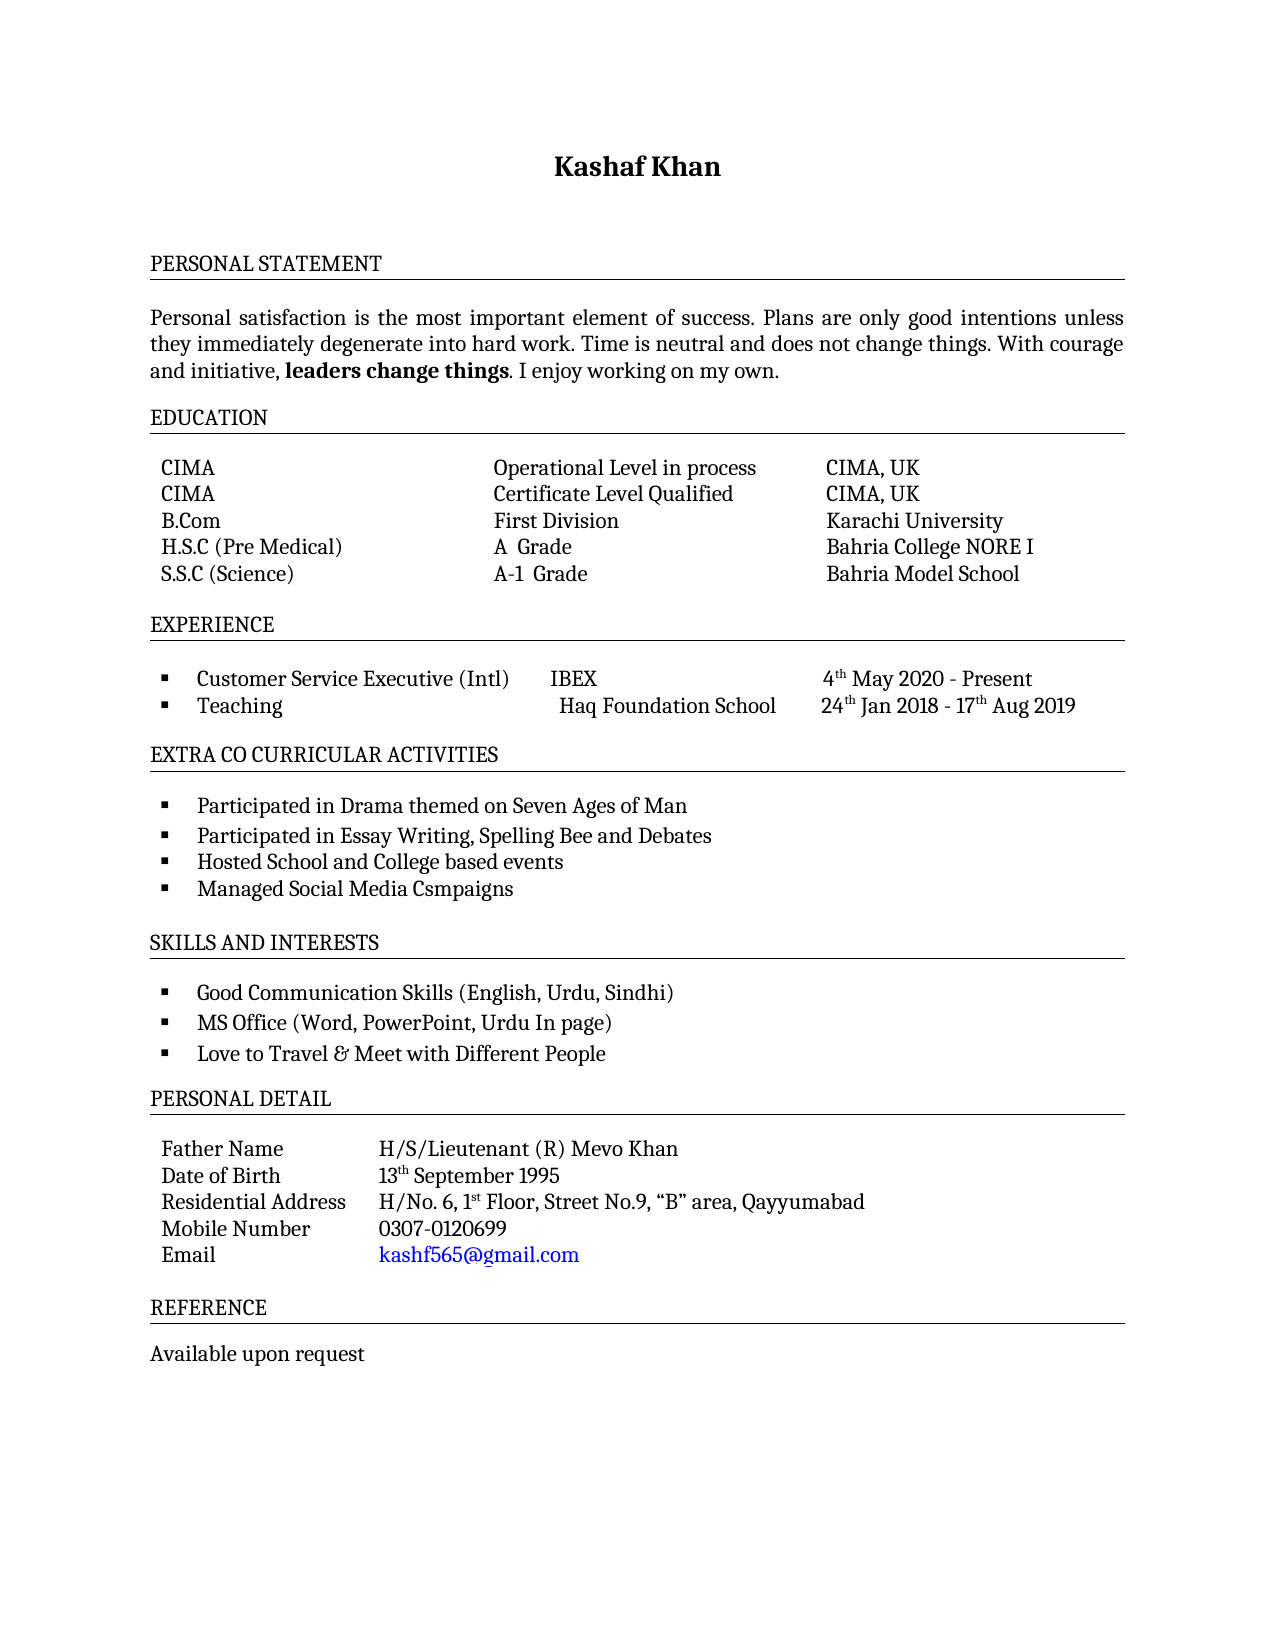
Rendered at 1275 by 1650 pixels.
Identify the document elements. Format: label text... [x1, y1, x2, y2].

table_cell H.S.C (Pre Medical) [150, 534, 482, 560]
list Participated in Essay Writing, Spelling Bee and Debates [159, 823, 1125, 849]
table_cell B.Com [150, 508, 482, 534]
table_cell 0307-0120699 [368, 1215, 1147, 1242]
table_cell Date of Birth [150, 1163, 367, 1189]
text Personal satisfaction is the most important element of success. Plans are only good intentions unless they immediately degenerate into hard work. Time is neutral and does not change things. With courage and initiative, leaders change things. I enjoy working on my own. [150, 305, 1125, 384]
table_cell A-1 Grade [483, 560, 815, 587]
list Managed Social Media Csmpaigns [159, 875, 1125, 902]
table_cell kashf565@gmail.com [368, 1242, 1147, 1268]
list Hosted School and College based events [159, 849, 1125, 875]
table_cell Bahria Model School [815, 560, 1147, 587]
table_cell Bahria College NORE I [815, 534, 1147, 560]
table_cell Karachi University [815, 508, 1147, 534]
text EDUCATION [150, 404, 1125, 433]
text SKILLS AND INTERESTS [150, 930, 1125, 958]
list Teaching Haq Foundation School 24th Jan 2018 - 17th Aug 2019 [159, 692, 1125, 719]
table_header Operational Level in process Certificate Level Qualified [483, 455, 815, 508]
text Available upon request [150, 1341, 1125, 1367]
text Kashaf Khan [150, 150, 1125, 183]
table_cell A Grade [483, 534, 815, 560]
table_cell H/No. 6, 1st Floor, Street No.9, “B” area, Qayyumabad [368, 1189, 1147, 1215]
table_header CIMA, UK CIMA, UK [815, 455, 1147, 508]
text EXTRA CO CURRICULAR ACTIVITIES [150, 742, 1125, 771]
table_header CIMA CIMA [150, 455, 482, 508]
table_cell Email [150, 1242, 367, 1268]
list Customer Service Executive (Intl) IBEX 4th May 2020 - Present [159, 666, 1125, 692]
text REFERENCE [150, 1294, 1125, 1323]
table_cell First Division [483, 508, 815, 534]
list Love to Travel & Meet with Different People [159, 1040, 1125, 1067]
list Participated in Drama themed on Seven Ages of Man [159, 792, 1125, 819]
list MS Office (Word, PowerPoint, Urdu In page) [159, 1010, 1125, 1037]
text EXPERIENCE [150, 612, 1125, 640]
text PERSONAL STATEMENT [150, 251, 1125, 279]
table_cell Residential Address [150, 1189, 367, 1215]
table_cell 13th September 1995 [368, 1163, 1147, 1189]
table_cell S.S.C (Science) [150, 560, 482, 587]
table_cell Mobile Number [150, 1215, 367, 1242]
list Good Communication Skills (English, Urdu, Sindhi) [159, 980, 1125, 1006]
text PERSONAL DETAIL [150, 1086, 1125, 1114]
table_header Father Name [150, 1136, 367, 1163]
table_header H/S/Lieutenant (R) Mevo Khan [368, 1136, 1147, 1163]
